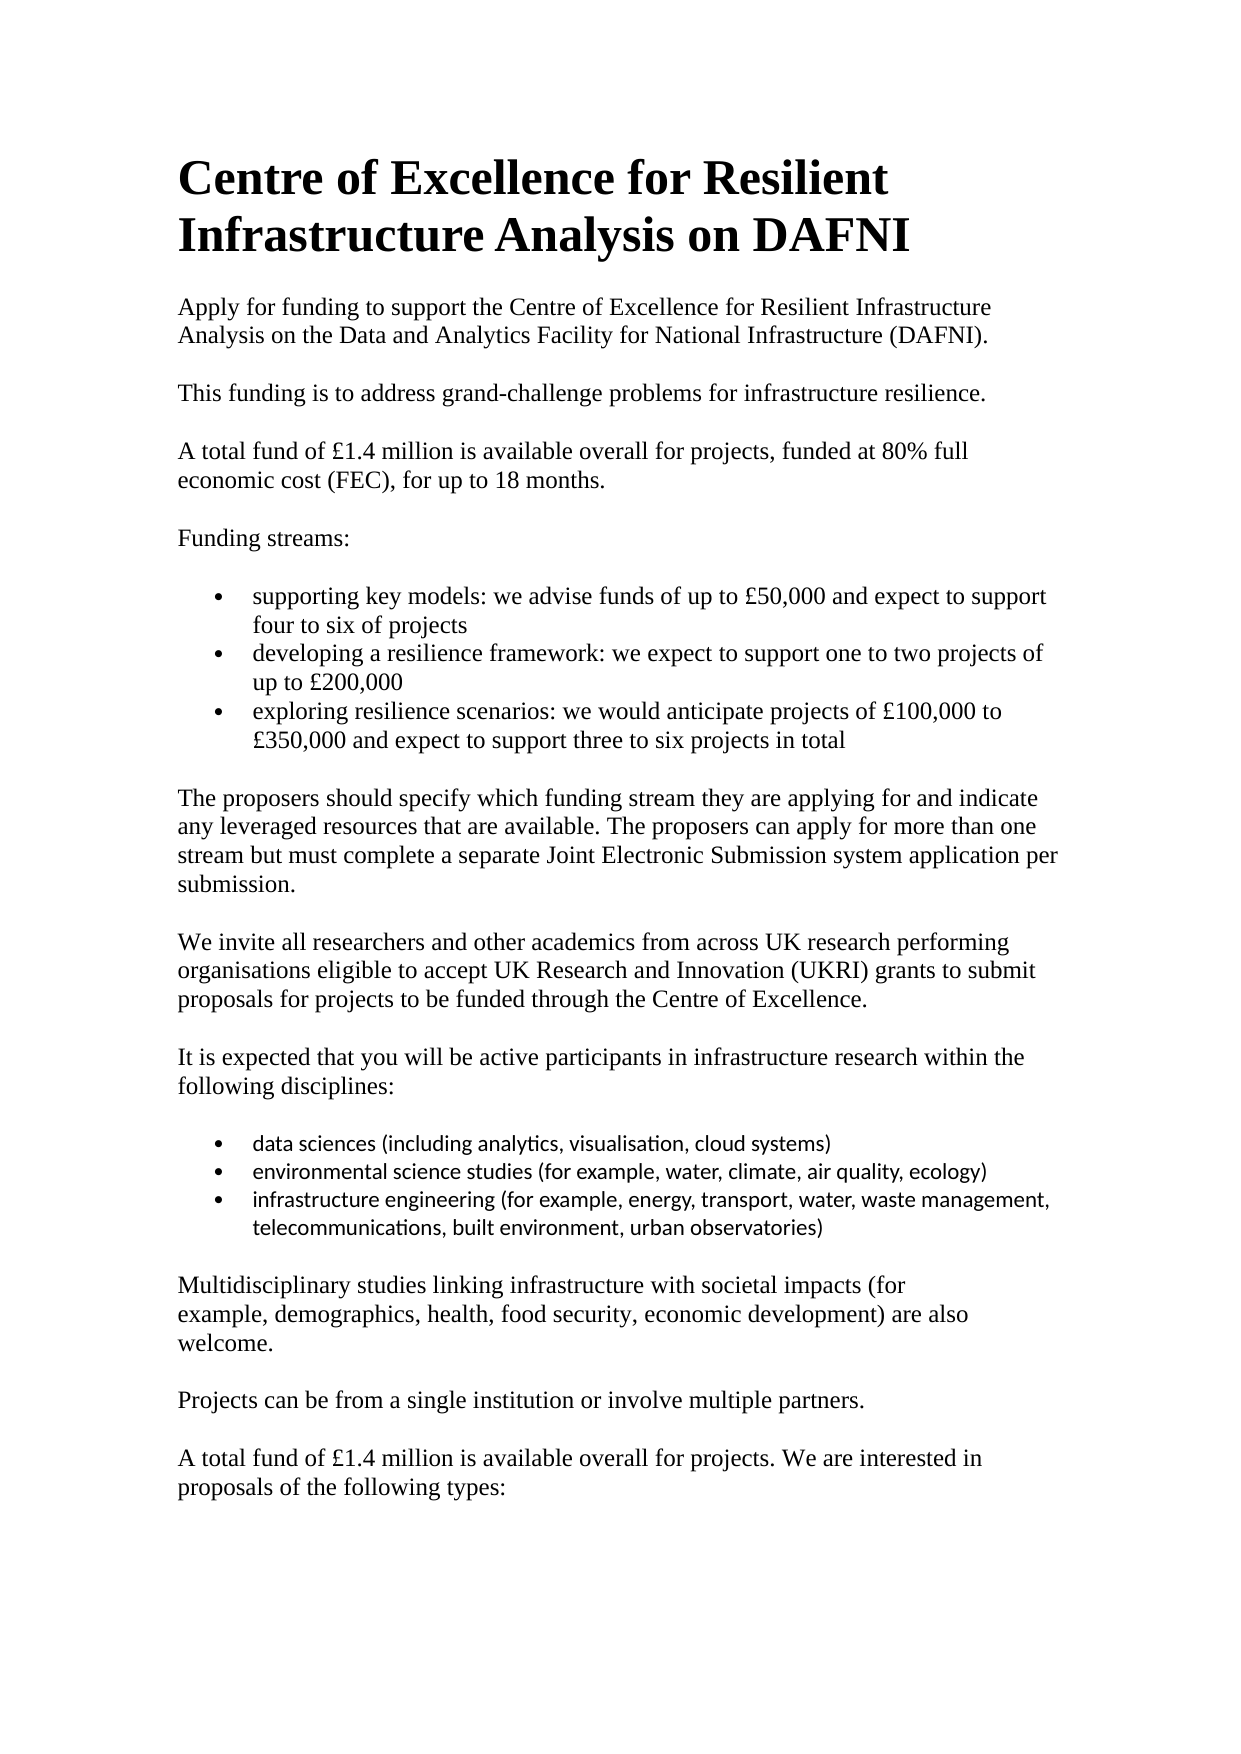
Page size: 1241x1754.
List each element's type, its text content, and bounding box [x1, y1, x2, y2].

text Centre of Excellence for Resilient Infrastructure Analysis on DAFNI [177, 148, 1063, 263]
text Projects can be from a single institution or involve multiple partners. [177, 1386, 1063, 1414]
list exploring resilience scenarios: we would anticipate projects of £100,000 to £350,000 and expect to support three to six projects in total [215, 696, 1063, 753]
text A total fund of £1.4 million is available overall for projects, funded at 80% full economic cost (FEC), for up to 18 months. [177, 436, 1063, 494]
list environmental science studies (for example, water, climate, air quality, ecology) [215, 1157, 1063, 1185]
list supporting key models: we advise funds of up to £50,000 and expect to support four to six of projects [215, 581, 1063, 638]
text A total fund of £1.4 million is available overall for projects. We are interested in proposals of the following types: [177, 1443, 1063, 1501]
list developing a resilience framework: we expect to support one to two projects of up to £200,000 [215, 638, 1063, 696]
text This funding is to address grand-challenge problems for infrastructure resilience. [177, 378, 1063, 407]
text Multidisciplinary studies linking infrastructure with societal impacts (for example, demographics, health, food security, economic development) are also welcome. [177, 1270, 1063, 1356]
text The proposers should specify which funding stream they are applying for and indicate any leveraged resources that are available. The proposers can apply for more than one stream but must complete a separate Joint Electronic Submission system application per submission. [177, 783, 1063, 898]
list data sciences (including analytics, visualisation, cloud systems) [215, 1129, 1063, 1157]
text It is expected that you will be active participants in infrastructure research within the following disciplines: [177, 1042, 1063, 1100]
list infrastructure engineering (for example, energy, transport, water, waste management, telecommunications, built environment, urban observatories) [215, 1185, 1063, 1241]
text Apply for funding to support the Centre of Excellence for Resilient Infrastructure Analysis on the Data and Analytics Facility for National Infrastructure (DAFNI). [177, 292, 1063, 349]
text Funding streams: [177, 523, 1063, 552]
text We invite all researchers and other academics from across UK research performing organisations eligible to accept UK Research and Innovation (UKRI) grants to submit proposals for projects to be funded through the Centre of Excellence. [177, 927, 1063, 1013]
